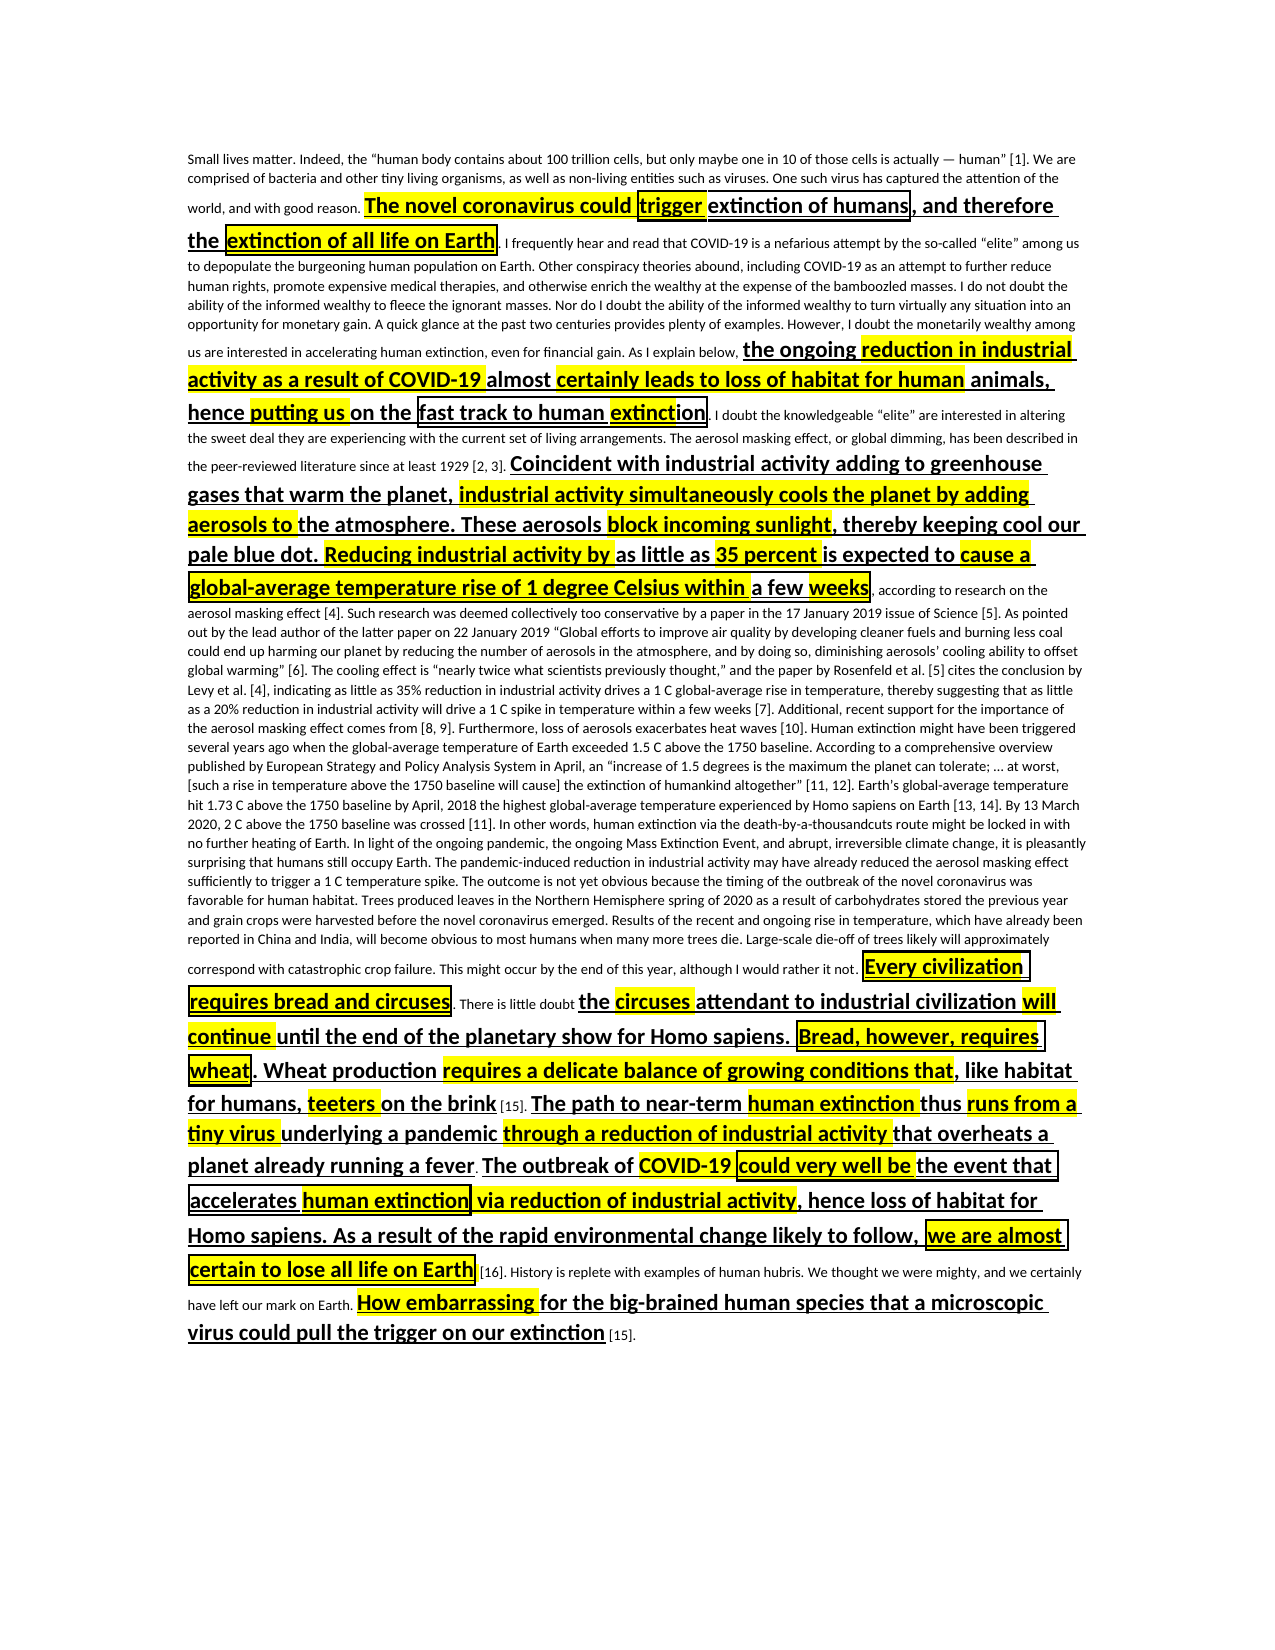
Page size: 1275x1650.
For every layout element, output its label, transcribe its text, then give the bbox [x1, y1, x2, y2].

text Small lives matter. Indeed, the “human body contains about 100 trillion cells, but only maybe one in 10 of those cells is actually — human” [1]. We are comprised of bacteria and other tiny living organisms, as well as non-living entities such as viruses. One such virus has captured the attention of the world, and with good reason. The novel coronavirus could trigger extinction of humans, and therefore the extinction of all life on Earth. I frequently hear and read that COVID-19 is a nefarious attempt by the so-called “elite” among us to depopulate the burgeoning human population on Earth. Other conspiracy theories abound, including COVID-19 as an attempt to further reduce human rights, promote expensive medical therapies, and otherwise enrich the wealthy at the expense of the bamboozled masses. I do not doubt the ability of the informed wealthy to fleece the ignorant masses. Nor do I doubt the ability of the informed wealthy to turn virtually any situation into an opportunity for monetary gain. A quick glance at the past two centuries provides plenty of examples. However, I doubt the monetarily wealthy among us are interested in accelerating human extinction, even for financial gain. As I explain below, the ongoing reduction in industrial activity as a result of COVID-19 almost certainly leads to loss of habitat for human animals, hence putting us on the fast track to human extinction. I doubt the knowledgeable “elite” are interested in altering the sweet deal they are experiencing with the current set of living arrangements. The aerosol masking effect, or global dimming, has been described in the peer-reviewed literature since at least 1929 [2, 3]. Coincident with industrial activity adding to greenhouse gases that warm the planet, industrial activity simultaneously cools the planet by adding aerosols to the atmosphere. These aerosols block incoming sunlight, thereby keeping cool our pale blue dot. Reducing industrial activity by as little as 35 percent is expected to cause a global-average temperature rise of 1 degree Celsius within a few weeks, according to research on the aerosol masking effect [4]. Such research was deemed collectively too conservative by a paper in the 17 January 2019 issue of Science [5]. As pointed out by the lead author of the latter paper on 22 January 2019 “Global efforts to improve air quality by developing cleaner fuels and burning less coal could end up harming our planet by reducing the number of aerosols in the atmosphere, and by doing so, diminishing aerosols’ cooling ability to offset global warming” [6]. The cooling effect is “nearly twice what scientists previously thought,” and the paper by Rosenfeld et al. [5] cites the conclusion by Levy et al. [4], indicating as little as 35% reduction in industrial activity drives a 1 C global-average rise in temperature, thereby suggesting that as little as a 20% reduction in industrial activity will drive a 1 C spike in temperature within a few weeks [7]. Additional, recent support for the importance of the aerosol masking effect comes from [8, 9]. Furthermore, loss of aerosols exacerbates heat waves [10]. Human extinction might have been triggered several years ago when the global-average temperature of Earth exceeded 1.5 C above the 1750 baseline. According to a comprehensive overview published by European Strategy and Policy Analysis System in April, an “increase of 1.5 degrees is the maximum the planet can tolerate; … at worst, [such a rise in temperature above the 1750 baseline will cause] the extinction of humankind altogether” [11, 12]. Earth’s global-average temperature hit 1.73 C above the 1750 baseline by April, 2018 the highest global-average temperature experienced by Homo sapiens on Earth [13, 14]. By 13 March 2020, 2 C above the 1750 baseline was crossed [11]. In other words, human extinction via the death-by-a-thousandcuts route might be locked in with no further heating of Earth. In light of the ongoing pandemic, the ongoing Mass Extinction Event, and abrupt, irreversible climate change, it is pleasantly surprising that humans still occupy Earth. The pandemic-induced reduction in industrial activity may have already reduced the aerosol masking effect sufficiently to trigger a 1 C temperature spike. The outcome is not yet obvious because the timing of the outbreak of the novel coronavirus was favorable for human habitat. Trees produced leaves in the Northern Hemisphere spring of 2020 as a result of carbohydrates stored the previous year and grain crops were harvested before the novel coronavirus emerged. Results of the recent and ongoing rise in temperature, which have already been reported in China and India, will become obvious to most humans when many more trees die. Large-scale die-off of trees likely will approximately correspond with catastrophic crop failure. This might occur by the end of this year, although I would rather it not. Every civilization requires bread and circuses. There is little doubt the circuses attendant to industrial civilization will continue until the end of the planetary show for Homo sapiens. Bread, however, requires wheat. Wheat production requires a delicate balance of growing conditions that, like habitat for humans, teeters on the brink [15]. The path to near-term human extinction thus runs from a tiny virus underlying a pandemic through a reduction of industrial activity that overheats a planet already running a fever. The outbreak of COVID-19 could very well be the event that accelerates human extinction via reduction of industrial activity, hence loss of habitat for Homo sapiens. As a result of the rapid environmental change likely to follow, we are almost certain to lose all life on Earth [16]. History is replete with examples of human hubris. We thought we were mighty, and we certainly have left our mark on Earth. How embarrassing for the big-brained human species that a microscopic virus could pull the trigger on our extinction [15]. [187, 150, 1087, 1346]
